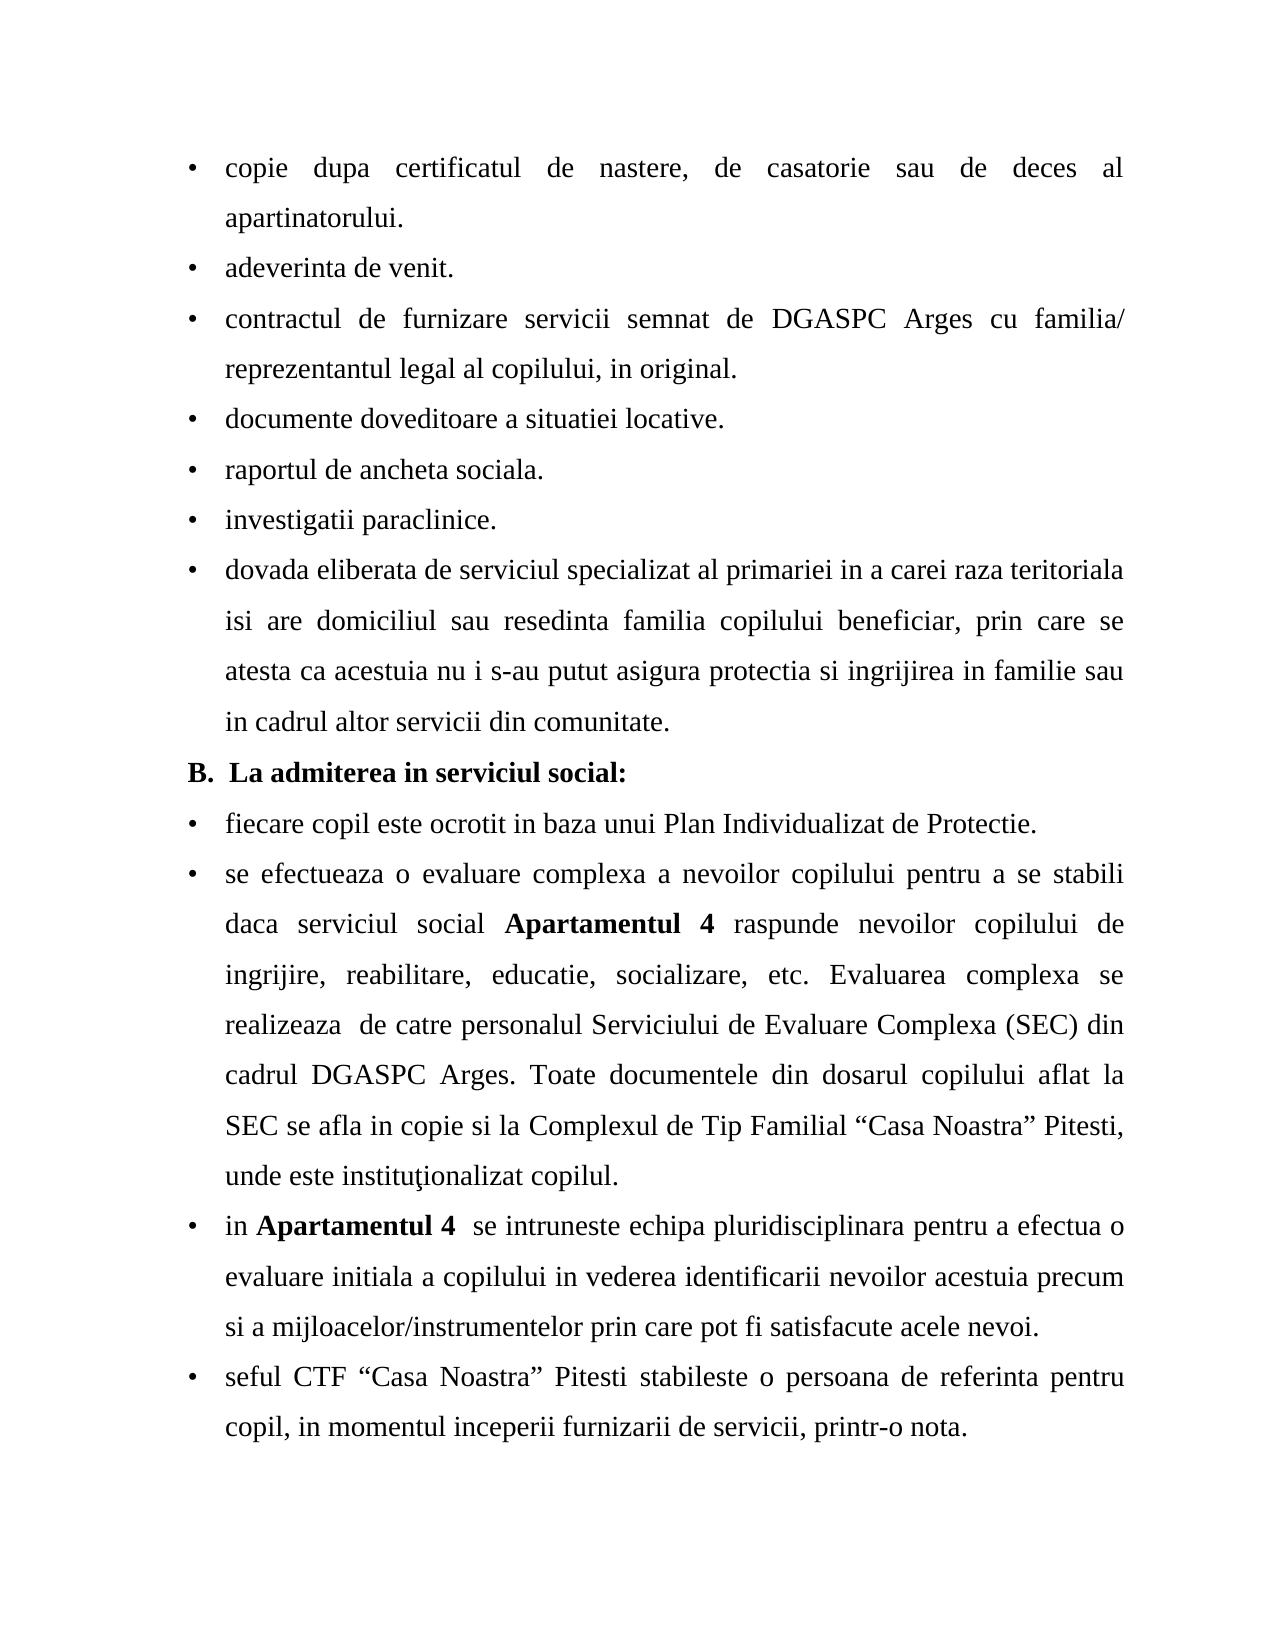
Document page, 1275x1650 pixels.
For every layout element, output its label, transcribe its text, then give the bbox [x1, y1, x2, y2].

list raportul de ancheta sociala. [187, 452, 1125, 485]
list adeverinta de venit. [187, 251, 1125, 284]
text B. La admiterea in serviciul social: [150, 756, 1125, 789]
list seful CTF “Casa Noastra” Pitesti stabileste o persoana de referinta pentru copil, in momentul inceperii furnizarii de servicii, printr-o nota. [187, 1359, 1125, 1443]
list in Apartamentul 4 se intruneste echipa pluridisciplinara pentru a efectua o evaluare initiala a copilului in vederea identificarii nevoilor acestuia precum si a mijloacelor/instrumentelor prin care pot fi satisfacute acele nevoi. [187, 1208, 1125, 1342]
list fiecare copil este ocrotit in baza unui Plan Individualizat de Protectie. [187, 806, 1125, 839]
list se efectueaza o evaluare complexa a nevoilor copilului pentru a se stabili daca serviciul social Apartamentul 4 raspunde nevoilor copilului de ingrijire, reabilitare, educatie, socializare, etc. Evaluarea complexa se realizeaza de catre personalul Serviciului de Evaluare Complexa (SEC) din cadrul DGASPC Arges. Toate documentele din dosarul copilului aflat la SEC se afla in copie si la Complexul de Tip Familial “Casa Noastra” Pitesti, unde este instituţionalizat copilul. [187, 856, 1125, 1192]
list investigatii paraclinice. [187, 502, 1125, 536]
list dovada eliberata de serviciul specializat al primariei in a carei raza teritoriala isi are domiciliul sau resedinta familia copilului beneficiar, prin care se atesta ca acestuia nu i s-au putut asigura protectia si ingrijirea in familie sau in cadrul altor servicii din comunitate. [187, 552, 1125, 738]
list documente doveditoare a situatiei locative. [187, 402, 1125, 435]
list contractul de furnizare servicii semnat de DGASPC Arges cu familia/ reprezentantul legal al copilului, in original. [187, 301, 1125, 385]
list copie dupa certificatul de nastere, de casatorie sau de deces al apartinatorului. [187, 150, 1125, 234]
